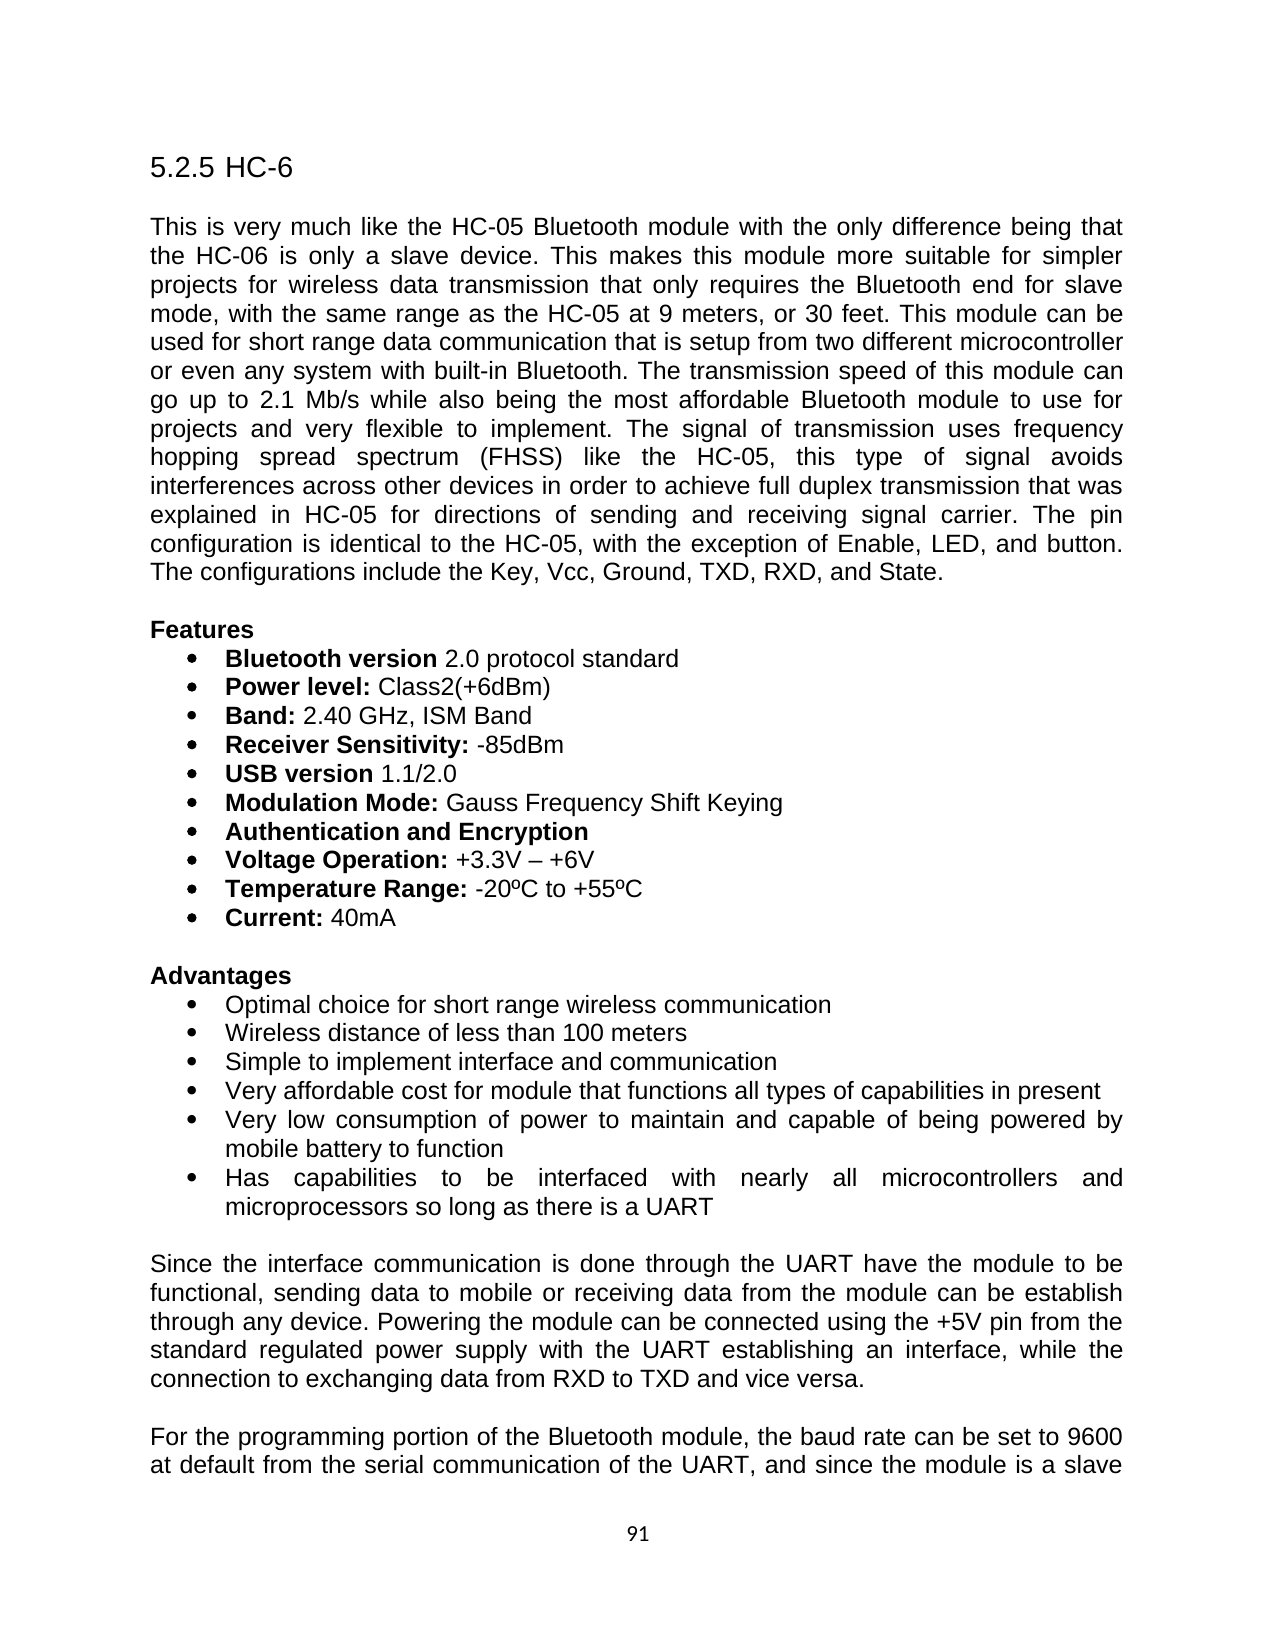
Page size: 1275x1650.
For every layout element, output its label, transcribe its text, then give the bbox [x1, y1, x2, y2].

text Since the interface communication is done through the UART have the module to be functional, sending data to mobile or receiving data from the module can be establish through any device. Powering the module can be connected using the +5V pin from the standard regulated power supply with the UART establishing an interface, while the connection to exchanging data from RXD to TXD and vice versa. [150, 1249, 1125, 1393]
list Band: 2.40 GHz, ISM Band [187, 701, 1125, 730]
list Very affordable cost for module that functions all types of capabilities in present [187, 1076, 1125, 1105]
list Voltage Operation: +3.3V – +6V [187, 846, 1125, 874]
list Power level: Class2(+6dBm) [187, 672, 1125, 701]
list Wireless distance of less than 100 meters [187, 1018, 1125, 1047]
text Features [150, 615, 1125, 643]
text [150, 1421, 1125, 1479]
list Authentication and Encryption [187, 817, 1125, 846]
list Has capabilities to be interfaced with nearly all microcontrollers and microprocessors so long as there is a UART [187, 1163, 1125, 1220]
list Current: 40mA [187, 903, 1125, 932]
list Bluetooth version 2.0 protocol standard [187, 643, 1125, 672]
list Optimal choice for short range wireless communication [187, 989, 1125, 1018]
list Temperature Range: -20ºC to +55ºC [187, 874, 1125, 903]
subtitle HC-6 [150, 150, 1125, 183]
list Receiver Sensitivity: -85dBm [187, 730, 1125, 759]
list Simple to implement interface and communication [187, 1047, 1125, 1076]
list Very low consumption of power to maintain and capable of being powered by mobile battery to function [187, 1105, 1125, 1163]
text Advantages [150, 961, 1125, 989]
text This is very much like the HC-05 Bluetooth module with the only difference being that the HC-06 is only a slave device. This makes this module more suitable for simpler projects for wireless data transmission that only requires the Bluetooth end for slave mode, with the same range as the HC-05 at 9 meters, or 30 feet. This module can be used for short range data communication that is setup from two different microcontroller or even any system with built-in Bluetooth. The transmission speed of this module can go up to 2.1 Mb/s while also being the most affordable Bluetooth module to use for projects and very flexible to implement. The signal of transmission uses frequency hopping spread spectrum (FHSS) like the HC-05, this type of signal avoids interferences across other devices in order to achieve full duplex transmission that was explained in HC-05 for directions of sending and receiving signal carrier. The pin configuration is identical to the HC-05, with the exception of Enable, LED, and button. The configurations include the Key, Vcc, Ground, TXD, RXD, and State. [150, 212, 1125, 586]
list USB version 1.1/2.0 [187, 759, 1125, 788]
list Modulation Mode: Gauss Frequency Shift Keying [187, 788, 1125, 817]
